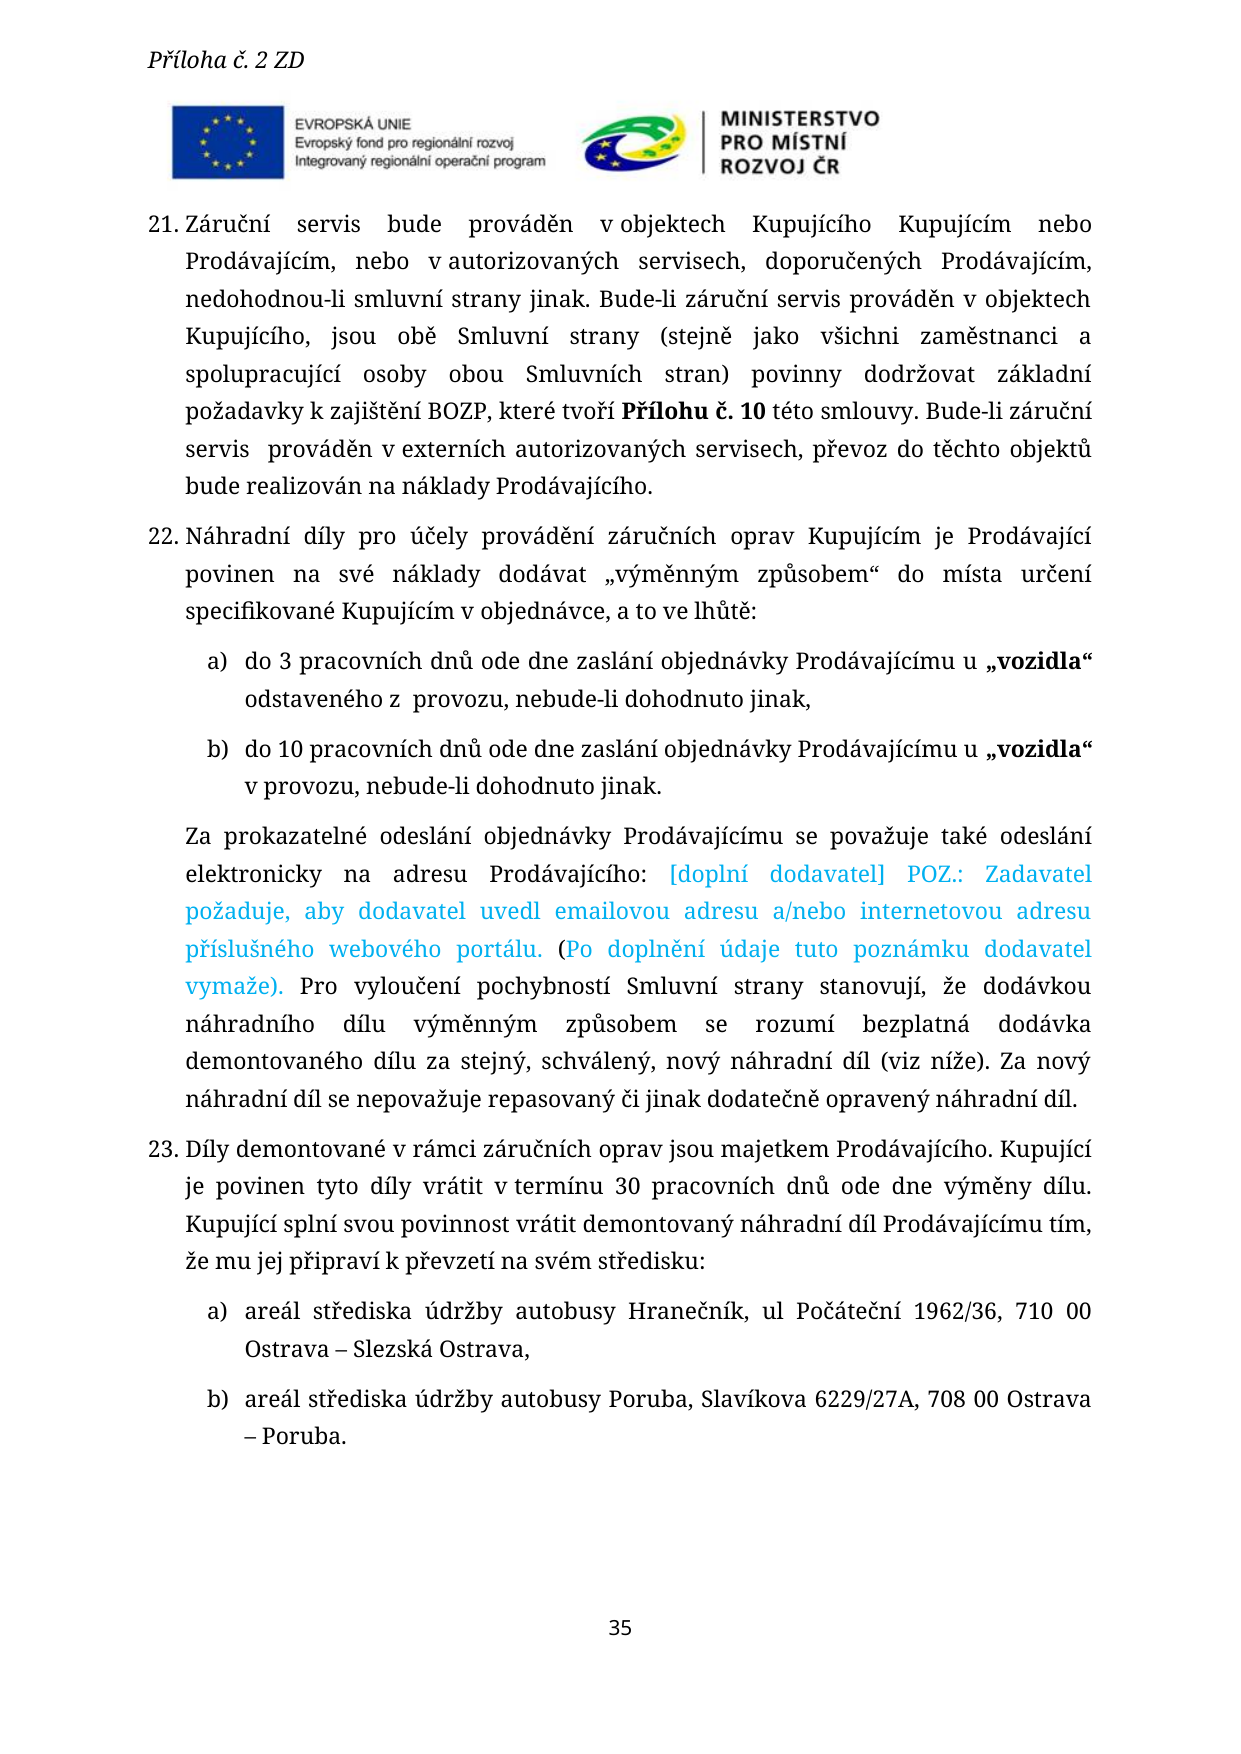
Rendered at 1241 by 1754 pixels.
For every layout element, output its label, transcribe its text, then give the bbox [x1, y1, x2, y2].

list do 10 pracovních dnů ode dne zaslání objednávky Prodávajícímu u „vozidla“ v provozu, nebude-li dohodnuto jinak. [207, 733, 1093, 802]
list Záruční servis bude prováděn v objektech Kupujícího Kupujícím nebo Prodávajícím, nebo v autorizovaných servisech, doporučených Prodávajícím, nedohodnou-li smluvní strany jinak. Bude-li záruční servis prováděn v objektech Kupujícího, jsou obě Smluvní strany (stejně jako všichni zaměstnanci a spolupracující osoby obou Smluvních stran) povinny dodržovat základní požadavky k zajištění BOZP, které tvoří Přílohu č. 10 této smlouvy. Bude-li záruční servis prováděn v externích autorizovaných servisech, převoz do těchto objektů bude realizován na náklady Prodávajícího. [148, 208, 1093, 502]
list Díly demontované v rámci záručních oprav jsou majetkem Prodávajícího. Kupující je povinen tyto díly vrátit v termínu 30 pracovních dnů ode dne výměny dílu. Kupující splní svou povinnost vrátit demontovaný náhradní díl Prodávajícímu tím, že mu jej připraví k převzetí na svém středisku: [148, 1133, 1093, 1277]
list Náhradní díly pro účely provádění záručních oprav Kupujícím je Prodávající povinen na své náklady dodávat „výměnným způsobem“ do místa určení specifikované Kupujícím v objednávce, a to ve lhůtě: [148, 520, 1093, 627]
picture [147, 81, 903, 203]
text Za prokazatelné odeslání objednávky Prodávajícímu se považuje také odeslání elektronicky na adresu Prodávajícího: [doplní dodavatel] POZ.: Zadavatel požaduje, aby dodavatel uvedl emailovou adresu a/nebo internetovou adresu příslušného webového portálu. (Po doplnění údaje tuto poznámku dodavatel vymaže). Pro vyloučení pochybností Smluvní strany stanovují, že dodávkou náhradního dílu výměnným způsobem se rozumí bezplatná dodávka demontovaného dílu za stejný, schválený, nový náhradní díl (viz níže). Za nový náhradní díl se nepovažuje repasovaný či jinak dodatečně opravený náhradní díl. [185, 820, 1093, 1114]
list do 3 pracovních dnů ode dne zaslání objednávky Prodávajícímu u „vozidla“ odstaveného z provozu, nebude-li dohodnuto jinak, [207, 645, 1093, 714]
list areál střediska údržby autobusy Poruba, Slavíkova 6229/27A, 708 00 Ostrava – Poruba. [207, 1383, 1093, 1452]
list areál střediska údržby autobusy Hranečník, ul Počáteční 1962/36, 710 00 Ostrava – Slezská Ostrava, [207, 1295, 1093, 1364]
